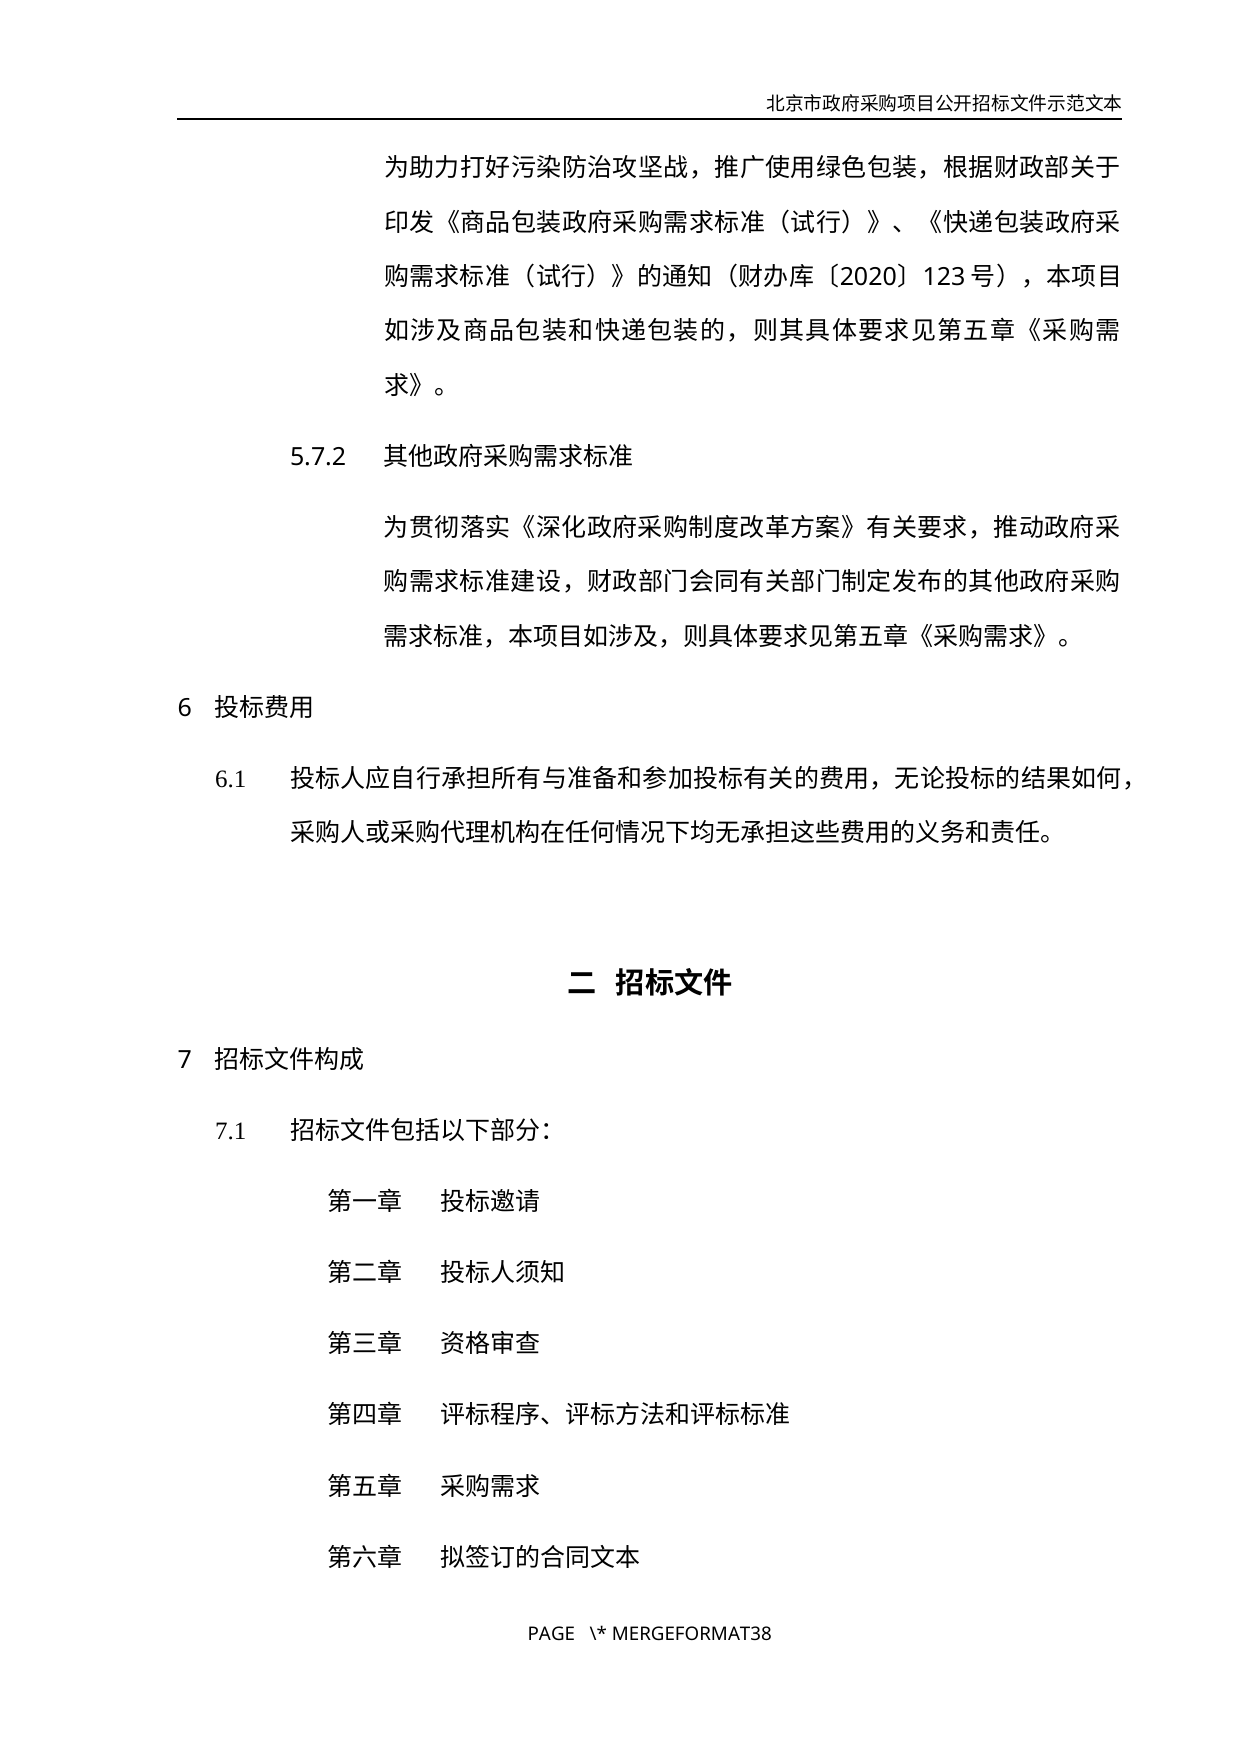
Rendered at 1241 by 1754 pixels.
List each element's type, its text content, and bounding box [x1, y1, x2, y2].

list 评标程序、评标方法和评标标准 [327, 1395, 1122, 1431]
list 招标文件构成 [177, 1040, 1122, 1076]
list 投标邀请 [327, 1182, 1122, 1218]
subtitle 二 招标文件 [177, 960, 1122, 1002]
list 其他政府采购需求标准 [290, 436, 1122, 472]
list 投标人须知 [327, 1253, 1122, 1289]
list 投标人应自行承担所有与准备和参加投标有关的费用，无论投标的结果如何，采购人或采购代理机构在任何情况下均无承担这些费用的义务和责任。 [215, 758, 1122, 849]
text 为助力打好污染防治攻坚战，推广使用绿色包装，根据财政部关于印发《商品包装政府采购需求标准（试行）》、《快递包装政府采购需求标准（试行）》的通知（财办库〔2020〕123号），本项目如涉及商品包装和快递包装的，则其具体要求见第五章《采购需求》。 [384, 148, 1122, 401]
list 采购需求 [327, 1466, 1122, 1502]
list 拟签订的合同文本 [327, 1537, 1122, 1573]
list 资格审查 [327, 1324, 1122, 1360]
text 为贯彻落实《深化政府采购制度改革方案》有关要求，推动政府采购需求标准建设，财政部门会同有关部门制定发布的其他政府采购需求标准，本项目如涉及，则具体要求见第五章《采购需求》。 [383, 507, 1122, 652]
list 招标文件包括以下部分： [215, 1111, 1122, 1147]
list 投标费用 [177, 687, 1122, 723]
